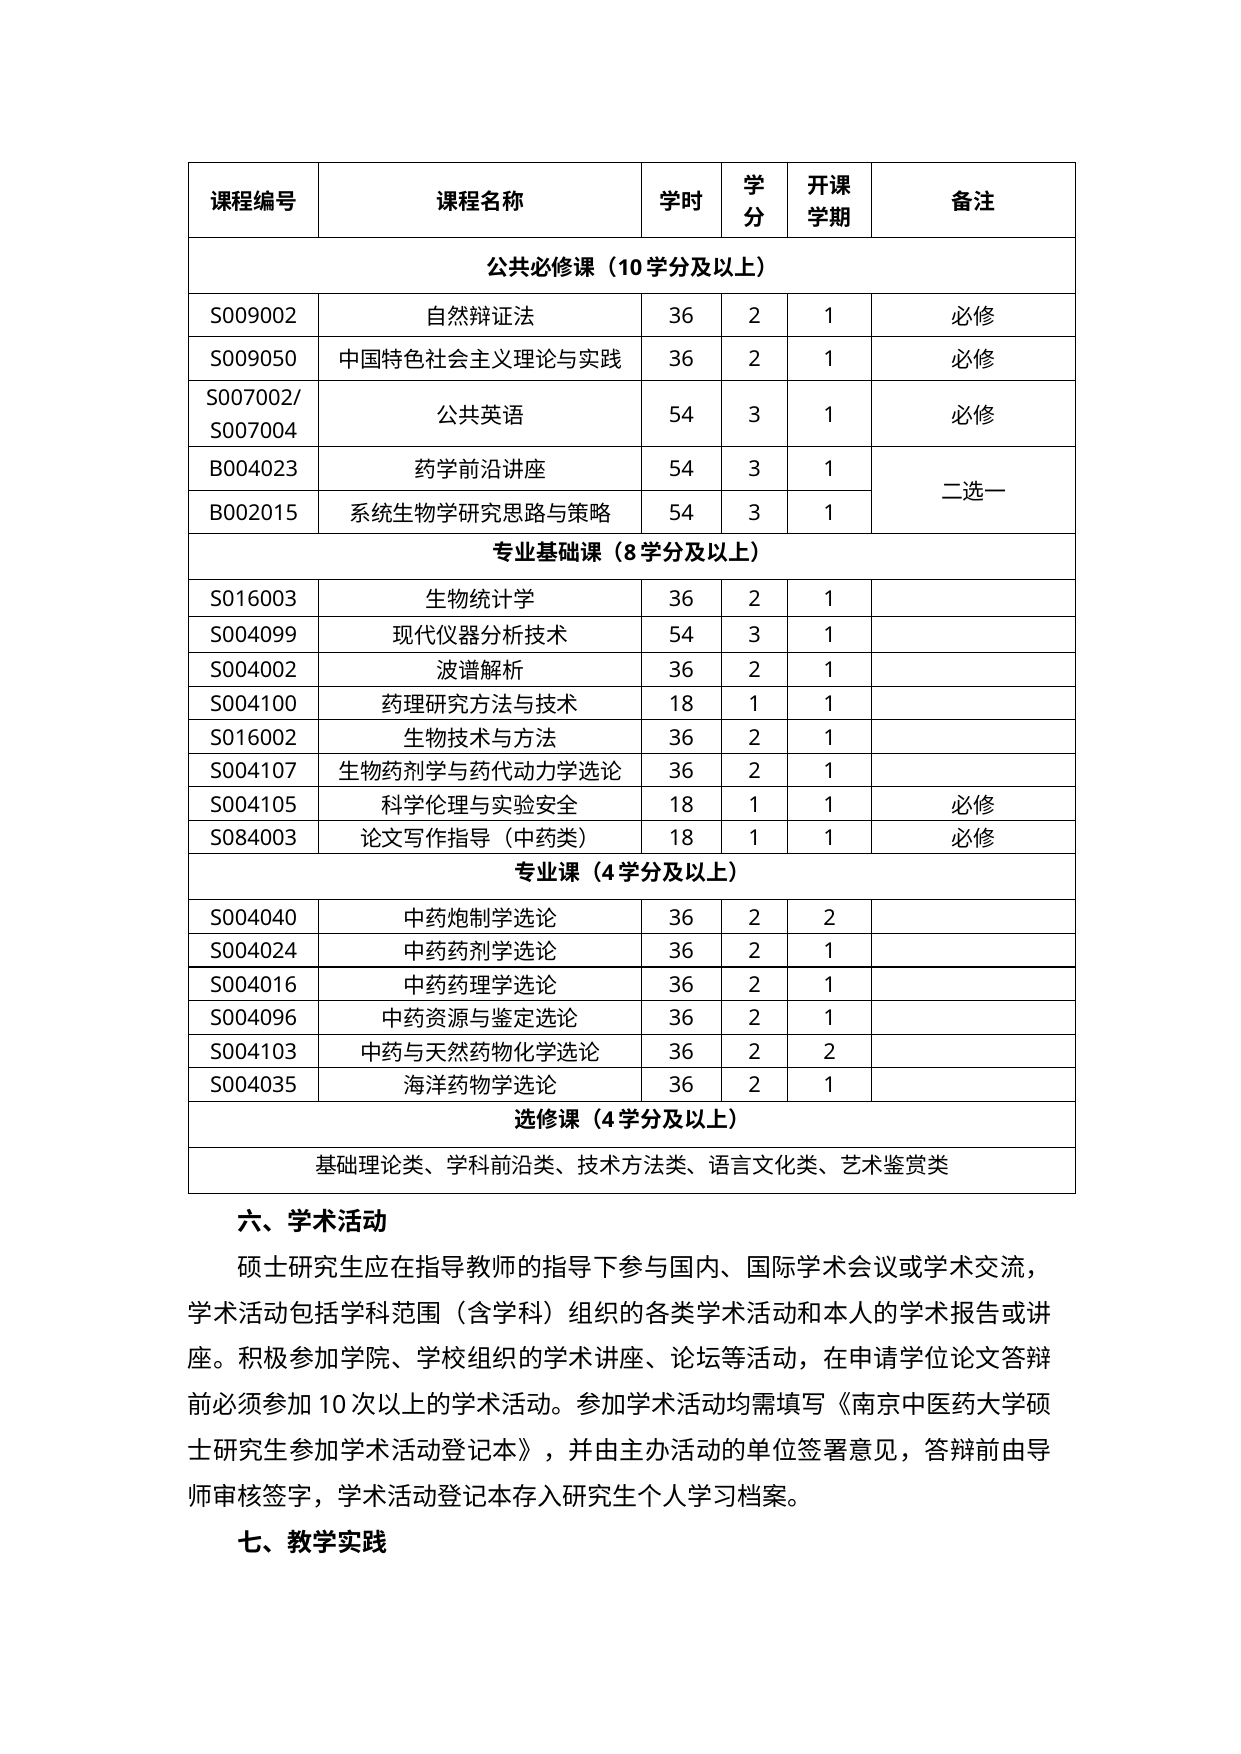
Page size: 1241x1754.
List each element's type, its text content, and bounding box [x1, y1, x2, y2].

text 硕士研究生应在指导教师的指导下参与国内、国际学术会议或学术交流，学术活动包括学科范围（含学科）组织的各类学术活动和本人的学术报告或讲座。积极参加学院、学校组织的学术讲座、论坛等活动，在申请学位论文答辩前必须参加10次以上的学术活动。参加学术活动均需填写《南京中医药大学硕士研究生参加学术活动登记本》，并由主办活动的单位签署意见，答辩前由导师审核签字，学术活动登记本存入研究生个人学习档案。 [187, 1239, 1053, 1514]
table_cell 选修课（4学分及以上） [189, 1102, 1075, 1147]
table_cell 36 [642, 653, 721, 686]
table_cell 1 [788, 1001, 871, 1033]
table_cell 基础理论类、学科前沿类、技术方法类、语言文化类、艺术鉴赏类 [189, 1148, 1075, 1193]
table_cell 36 [642, 337, 721, 380]
table_cell S009002 [189, 294, 318, 336]
table_cell 54 [642, 447, 721, 490]
table_cell 1 [722, 821, 787, 853]
table_cell 2 [722, 934, 787, 966]
table_cell 3 [722, 491, 787, 533]
table_cell S004107 [189, 754, 318, 786]
table_cell 54 [642, 617, 721, 652]
table_cell 论文写作指导（中药类） [319, 821, 641, 853]
table_cell 2 [722, 1035, 787, 1067]
table_cell S084003 [189, 821, 318, 853]
table_cell [872, 1001, 1075, 1033]
table_cell 1 [788, 934, 871, 966]
table_cell S004105 [189, 787, 318, 820]
table_cell 中药药理学选论 [319, 968, 641, 1000]
table_cell B002015 [189, 491, 318, 533]
table_cell S004100 [189, 687, 318, 719]
table_cell 36 [642, 1035, 721, 1067]
table_cell 必修 [872, 821, 1075, 853]
table_cell 18 [642, 687, 721, 719]
table_header 学时 [642, 163, 721, 237]
table_cell [872, 900, 1075, 933]
table_cell 36 [642, 1068, 721, 1101]
table_cell 2 [722, 653, 787, 686]
table_cell 1 [788, 294, 871, 336]
table_cell 2 [722, 720, 787, 753]
table_cell 1 [722, 787, 787, 820]
table_cell 36 [642, 934, 721, 966]
table_cell 1 [722, 687, 787, 719]
table_cell 必修 [872, 787, 1075, 820]
table_cell 中国特色社会主义理论与实践 [319, 337, 641, 380]
table_cell 2 [722, 968, 787, 1000]
table_cell 必修 [872, 337, 1075, 380]
table_cell 1 [788, 447, 871, 490]
table_cell S004103 [189, 1035, 318, 1067]
table_cell S016003 [189, 580, 318, 616]
table_cell 生物药剂学与药代动力学选论 [319, 754, 641, 786]
table_cell S004024 [189, 934, 318, 966]
table_cell S004040 [189, 900, 318, 933]
table_cell 1 [788, 337, 871, 380]
table_cell 必修 [872, 294, 1075, 336]
table_cell S016002 [189, 720, 318, 753]
table_cell [872, 653, 1075, 686]
table_cell 36 [642, 1001, 721, 1033]
table_cell [872, 968, 1075, 1000]
table_cell 54 [642, 491, 721, 533]
table_cell S009050 [189, 337, 318, 380]
table_cell S004002 [189, 653, 318, 686]
table_cell 2 [722, 580, 787, 616]
table_cell B004023 [189, 447, 318, 490]
table_cell 1 [788, 754, 871, 786]
table_cell 二选一 [872, 447, 1075, 533]
table_cell 18 [642, 787, 721, 820]
table_cell 2 [788, 1035, 871, 1067]
table_cell 科学伦理与实验安全 [319, 787, 641, 820]
table_cell 1 [788, 968, 871, 1000]
table_cell 现代仪器分析技术 [319, 617, 641, 652]
table_cell 药理研究方法与技术 [319, 687, 641, 719]
table_cell [872, 580, 1075, 616]
table_cell 系统生物学研究思路与策略 [319, 491, 641, 533]
table_cell 专业课（4学分及以上） [189, 854, 1075, 899]
table_header 课程名称 [319, 163, 641, 237]
table_cell 自然辩证法 [319, 294, 641, 336]
table_header 课程编号 [189, 163, 318, 237]
table_cell [872, 617, 1075, 652]
table_cell S004099 [189, 617, 318, 652]
table_cell S004035 [189, 1068, 318, 1101]
table_cell [872, 1035, 1075, 1067]
table_cell 必修 [872, 381, 1075, 446]
table_cell 2 [722, 900, 787, 933]
table_cell 生物统计学 [319, 580, 641, 616]
table_cell 36 [642, 580, 721, 616]
table_cell 1 [788, 617, 871, 652]
table_cell 公共必修课（10学分及以上） [189, 238, 1075, 293]
table_cell 36 [642, 900, 721, 933]
table_cell 2 [722, 337, 787, 380]
table_cell 2 [722, 1068, 787, 1101]
table_cell S007002/ S007004 [189, 381, 318, 446]
table_cell 3 [722, 381, 787, 446]
table_cell S004096 [189, 1001, 318, 1033]
table_cell 公共英语 [319, 381, 641, 446]
table_cell [872, 687, 1075, 719]
table_cell 1 [788, 687, 871, 719]
table_header 开课学期 [788, 163, 871, 237]
table_cell 1 [788, 653, 871, 686]
table_cell [872, 934, 1075, 966]
table_cell 药学前沿讲座 [319, 447, 641, 490]
table_cell 3 [722, 617, 787, 652]
table_cell 波谱解析 [319, 653, 641, 686]
table_cell 2 [722, 294, 787, 336]
table_cell 18 [642, 821, 721, 853]
table_cell 54 [642, 381, 721, 446]
table_cell 中药药剂学选论 [319, 934, 641, 966]
table_cell 1 [788, 1068, 871, 1101]
table_cell 2 [722, 754, 787, 786]
table_cell S004016 [189, 968, 318, 1000]
table_cell 1 [788, 381, 871, 446]
table_header 备注 [872, 163, 1075, 237]
table_cell 2 [788, 900, 871, 933]
table_cell 专业基础课（8学分及以上） [189, 534, 1075, 579]
text 六、学术活动 [187, 1194, 1053, 1239]
table_cell 1 [788, 821, 871, 853]
table_cell 中药资源与鉴定选论 [319, 1001, 641, 1033]
table_cell 1 [788, 787, 871, 820]
table_cell 36 [642, 720, 721, 753]
table_cell [872, 720, 1075, 753]
table_cell [872, 754, 1075, 786]
text 七、教学实践 [187, 1514, 1053, 1560]
table_cell 36 [642, 754, 721, 786]
table_header 学分 [722, 163, 787, 237]
table_cell 3 [722, 447, 787, 490]
table_cell [872, 1068, 1075, 1101]
table_cell 海洋药物学选论 [319, 1068, 641, 1101]
table_cell 1 [788, 491, 871, 533]
table_cell 36 [642, 968, 721, 1000]
table_cell 生物技术与方法 [319, 720, 641, 753]
table_cell 中药炮制学选论 [319, 900, 641, 933]
table_cell 1 [788, 720, 871, 753]
table_cell 2 [722, 1001, 787, 1033]
table_cell 1 [788, 580, 871, 616]
table_cell 中药与天然药物化学选论 [319, 1035, 641, 1067]
table_cell 36 [642, 294, 721, 336]
